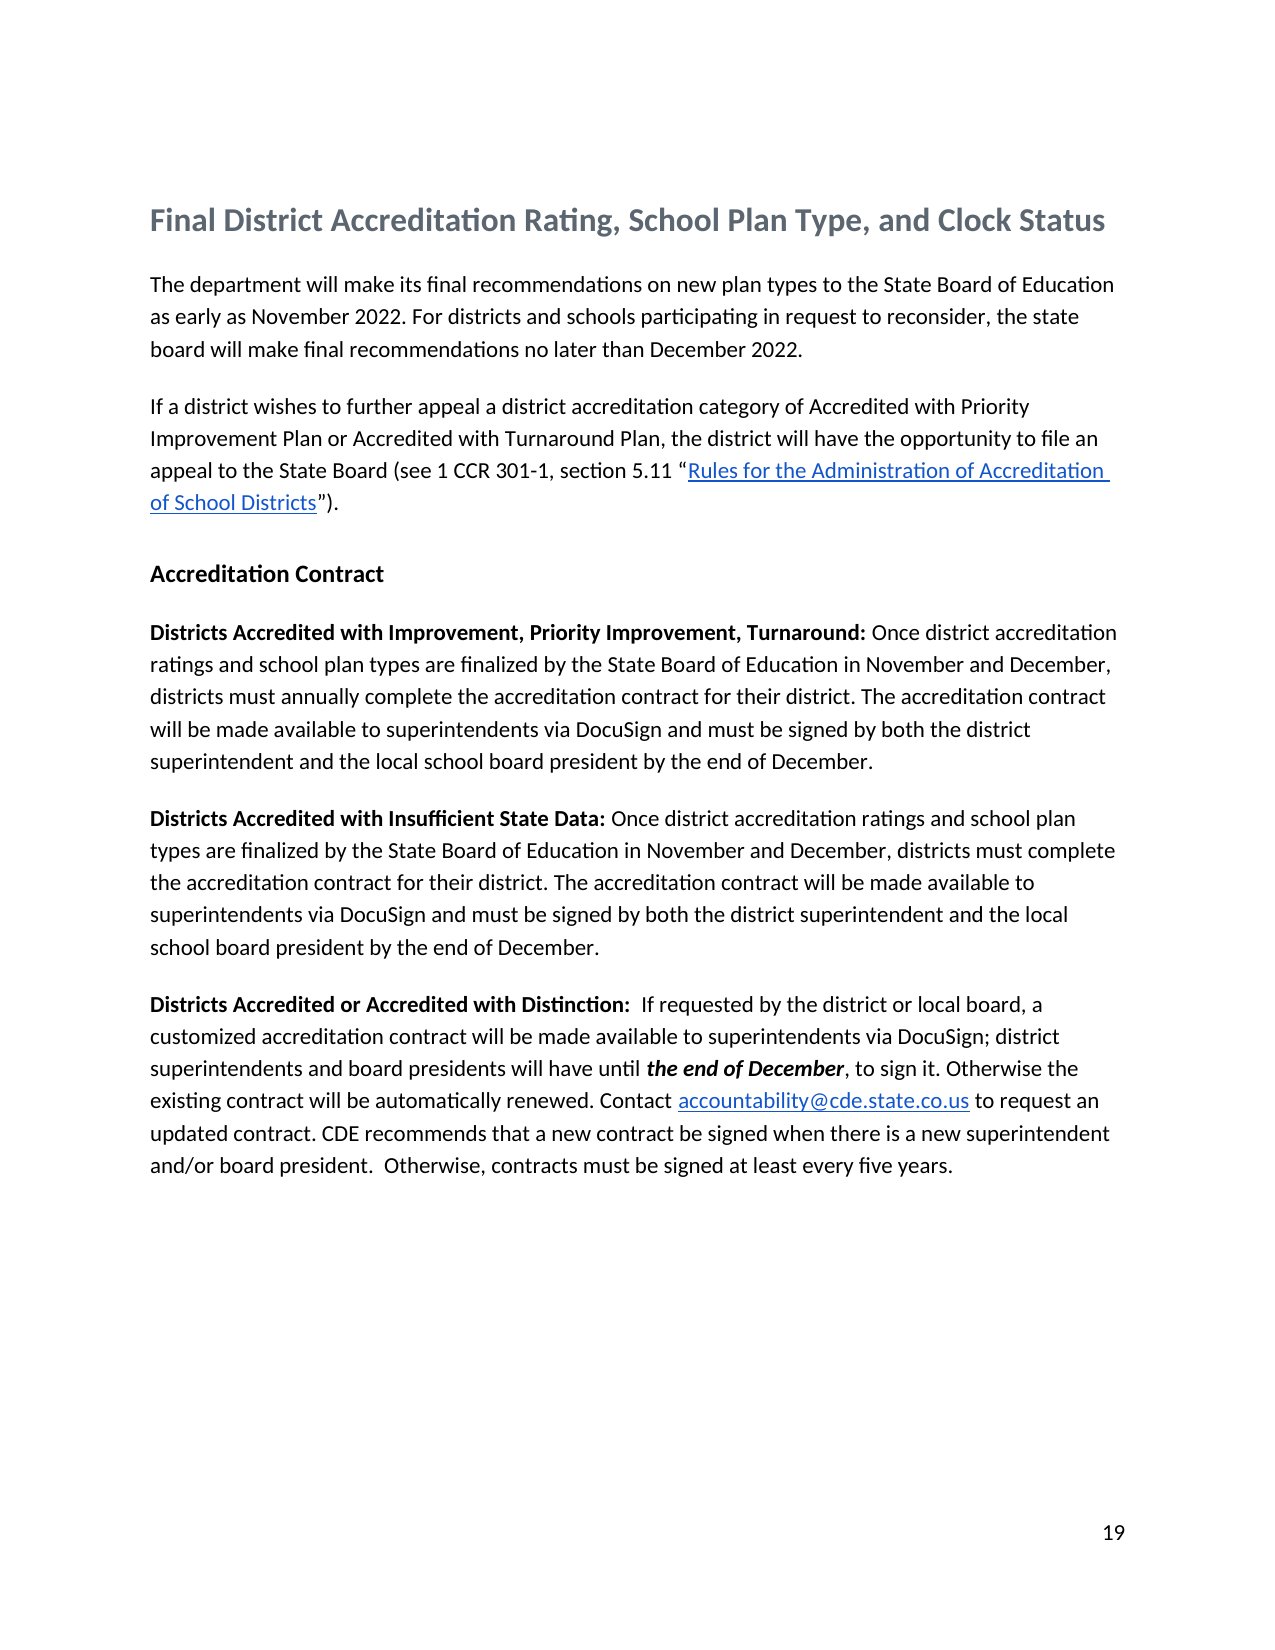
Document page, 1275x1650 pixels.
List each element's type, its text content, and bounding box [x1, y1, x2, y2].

subtitle Final District Accreditation Rating, School Plan Type, and Clock Status [150, 198, 1125, 239]
text If a district wishes to further appeal a district accreditation category of Accredited with Priority Improvement Plan or Accredited with Turnaround Plan, the district will have the opportunity to file an appeal to the State Board (see 1 CCR 301-1, section 5.11 “Rules for the Administration of Accreditation of School Districts”). [150, 392, 1125, 516]
text The department will make its final recommendations on new plan types to the State Board of Education as early as November 2022. For districts and schools participating in request to reconsider, the state board will make final recommendations no later than December 2022. [150, 270, 1125, 363]
text Districts Accredited with Insufficient State Data: Once district accreditation ratings and school plan types are finalized by the State Board of Education in November and December, districts must complete the accreditation contract for their district. The accreditation contract will be made available to superintendents via DocuSign and must be signed by both the district superintendent and the local school board president by the end of December. [150, 804, 1125, 961]
text Districts Accredited or Accredited with Distinction: If requested by the district or local board, a customized accreditation contract will be made available to superintendents via DocuSign; district superintendents and board presidents will have until the end of December, to sign it. Otherwise the existing contract will be automatically renewed. Contact accountability@cde.state.co.us to request an updated contract. CDE recommends that a new contract be signed when there is a new superintendent and/or board president. Otherwise, contracts must be signed at least every five years. [150, 990, 1125, 1179]
subtitle Accreditation Contract [150, 558, 1125, 589]
text Districts Accredited with Improvement, Priority Improvement, Turnaround: Once district accreditation ratings and school plan types are finalized by the State Board of Education in November and December, districts must annually complete the accreditation contract for their district. The accreditation contract will be made available to superintendents via DocuSign and must be signed by both the district superintendent and the local school board president by the end of December. [150, 618, 1125, 775]
